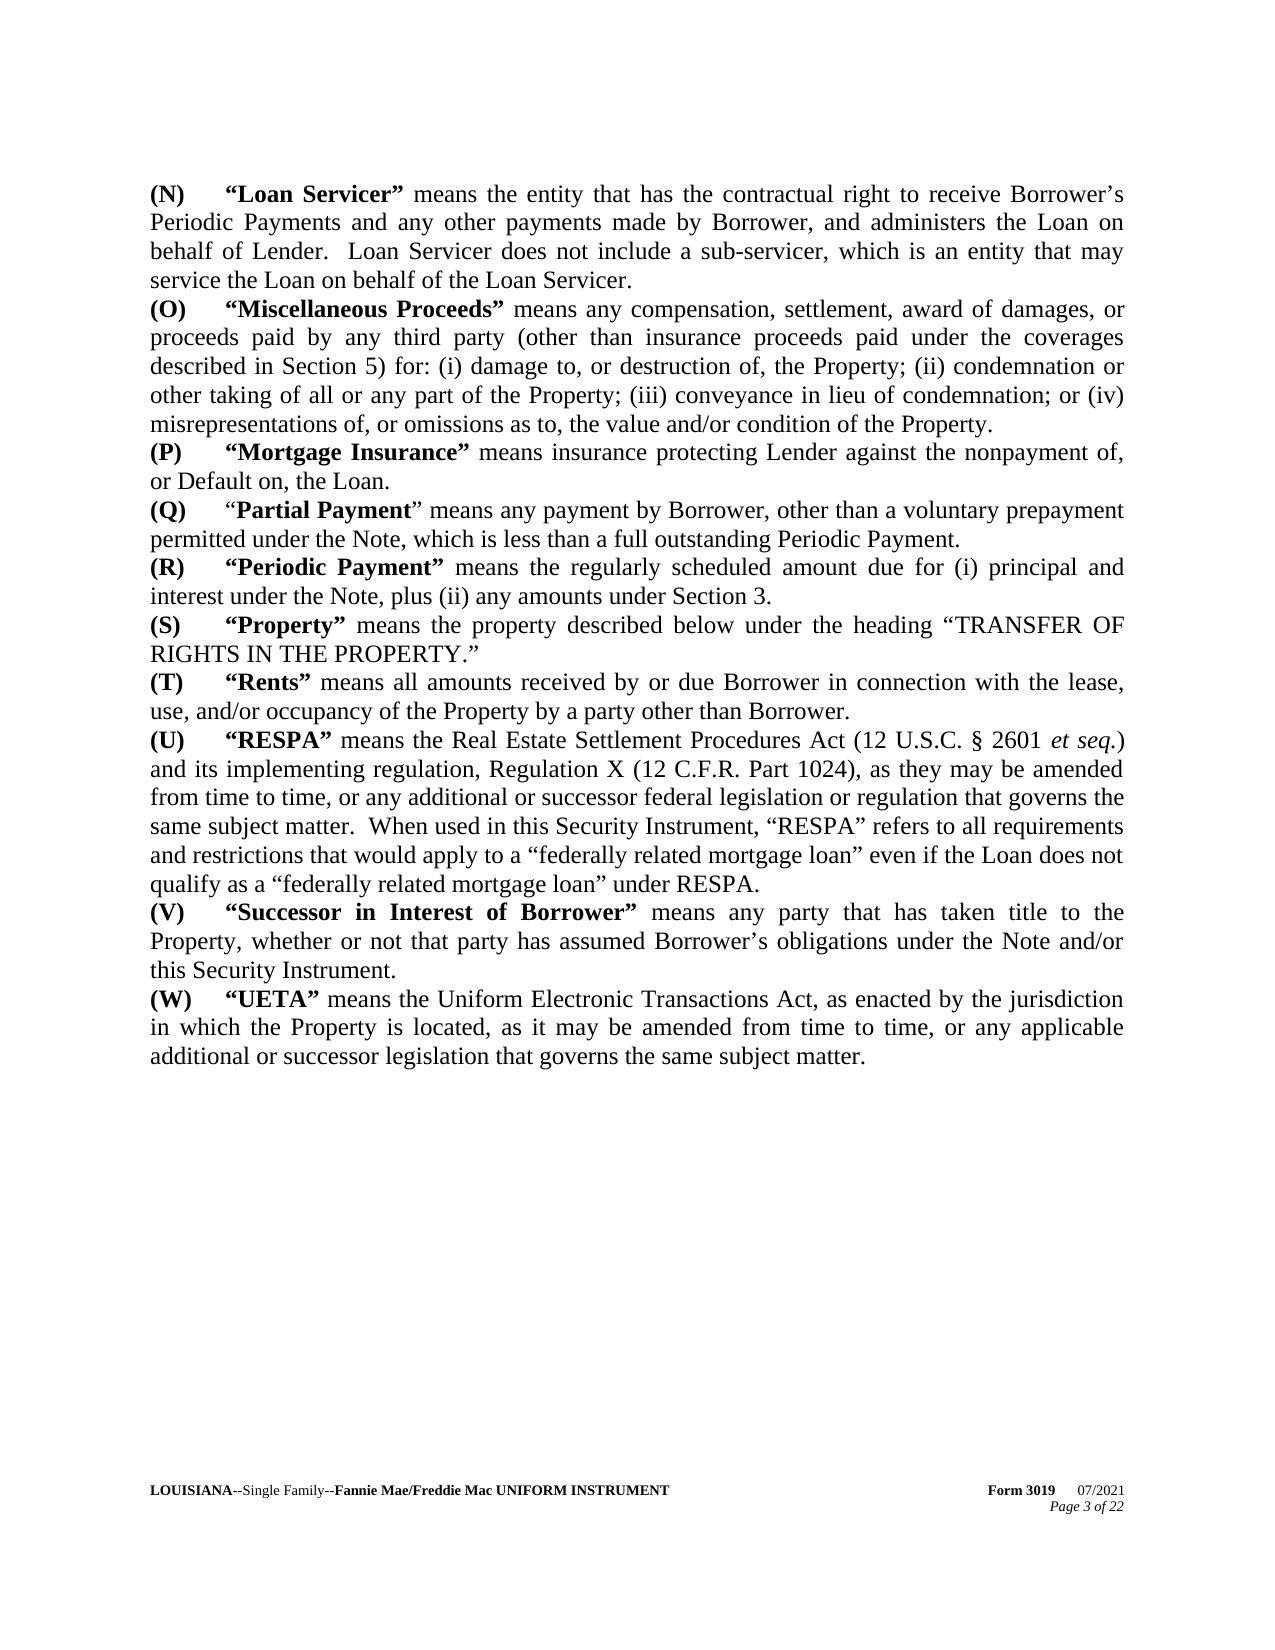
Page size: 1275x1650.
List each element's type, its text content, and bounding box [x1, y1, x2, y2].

text (S) “Property” means the property described below under the heading “TRANSFER OF RIGHTS IN THE PROPERTY.” [150, 610, 1125, 667]
text (P) “Mortgage Insurance” means insurance protecting Lender against the nonpayment of, or Default on, the Loan. [150, 437, 1125, 495]
text (Q) “Partial Payment” means any payment by Borrower, other than a voluntary prepayment permitted under the Note, which is less than a full outstanding Periodic Payment. [150, 495, 1125, 552]
text (V) “Successor in Interest of Borrower” means any party that has taken title to the Property, whether or not that party has assumed Borrower’s obligations under the Note and/or this Security Instrument. [150, 897, 1125, 984]
text (O) “Miscellaneous Proceeds” means any compensation, settlement, award of damages, or proceeds paid by any third party (other than insurance proceeds paid under the coverages described in Section 5) for: (i) damage to, or destruction of, the Property; (ii) condemnation or other taking of all or any part of the Property; (iii) conveyance in lieu of condemnation; or (iv) misrepresentations of, or omissions as to, the value and/or condition of the Property. [150, 294, 1125, 437]
text (T) “Rents” means all amounts received by or due Borrower in connection with the lease, use, and/or occupancy of the Property by a party other than Borrower. [150, 667, 1125, 725]
text (R) “Periodic Payment” means the regularly scheduled amount due for (i) principal and interest under the Note, plus (ii) any amounts under Section 3. [150, 552, 1125, 610]
text (U) “RESPA” means the Real Estate Settlement Procedures Act (12 U.S.C. § 2601 et seq.) and its implementing regulation, Regulation X (12 C.F.R. Part 1024), as they may be amended from time to time, or any additional or successor federal legislation or regulation that governs the same subject matter. When used in this Security Instrument, “RESPA” refers to all requirements and restrictions that would apply to a “federally related mortgage loan” even if the Loan does not qualify as a “federally related mortgage loan” under RESPA. [150, 725, 1125, 897]
text (N) “Loan Servicer” means the entity that has the contractual right to receive Borrower’s Periodic Payments and any other payments made by Borrower, and administers the Loan on behalf of Lender. Loan Servicer does not include a sub-servicer, which is an entity that may service the Loan on behalf of the Loan Servicer. [150, 179, 1125, 294]
text (W) “UETA” means the Uniform Electronic Transactions Act, as enacted by the jurisdiction in which the Property is located, as it may be amended from time to time, or any applicable additional or successor legislation that governs the same subject matter. [150, 984, 1125, 1070]
